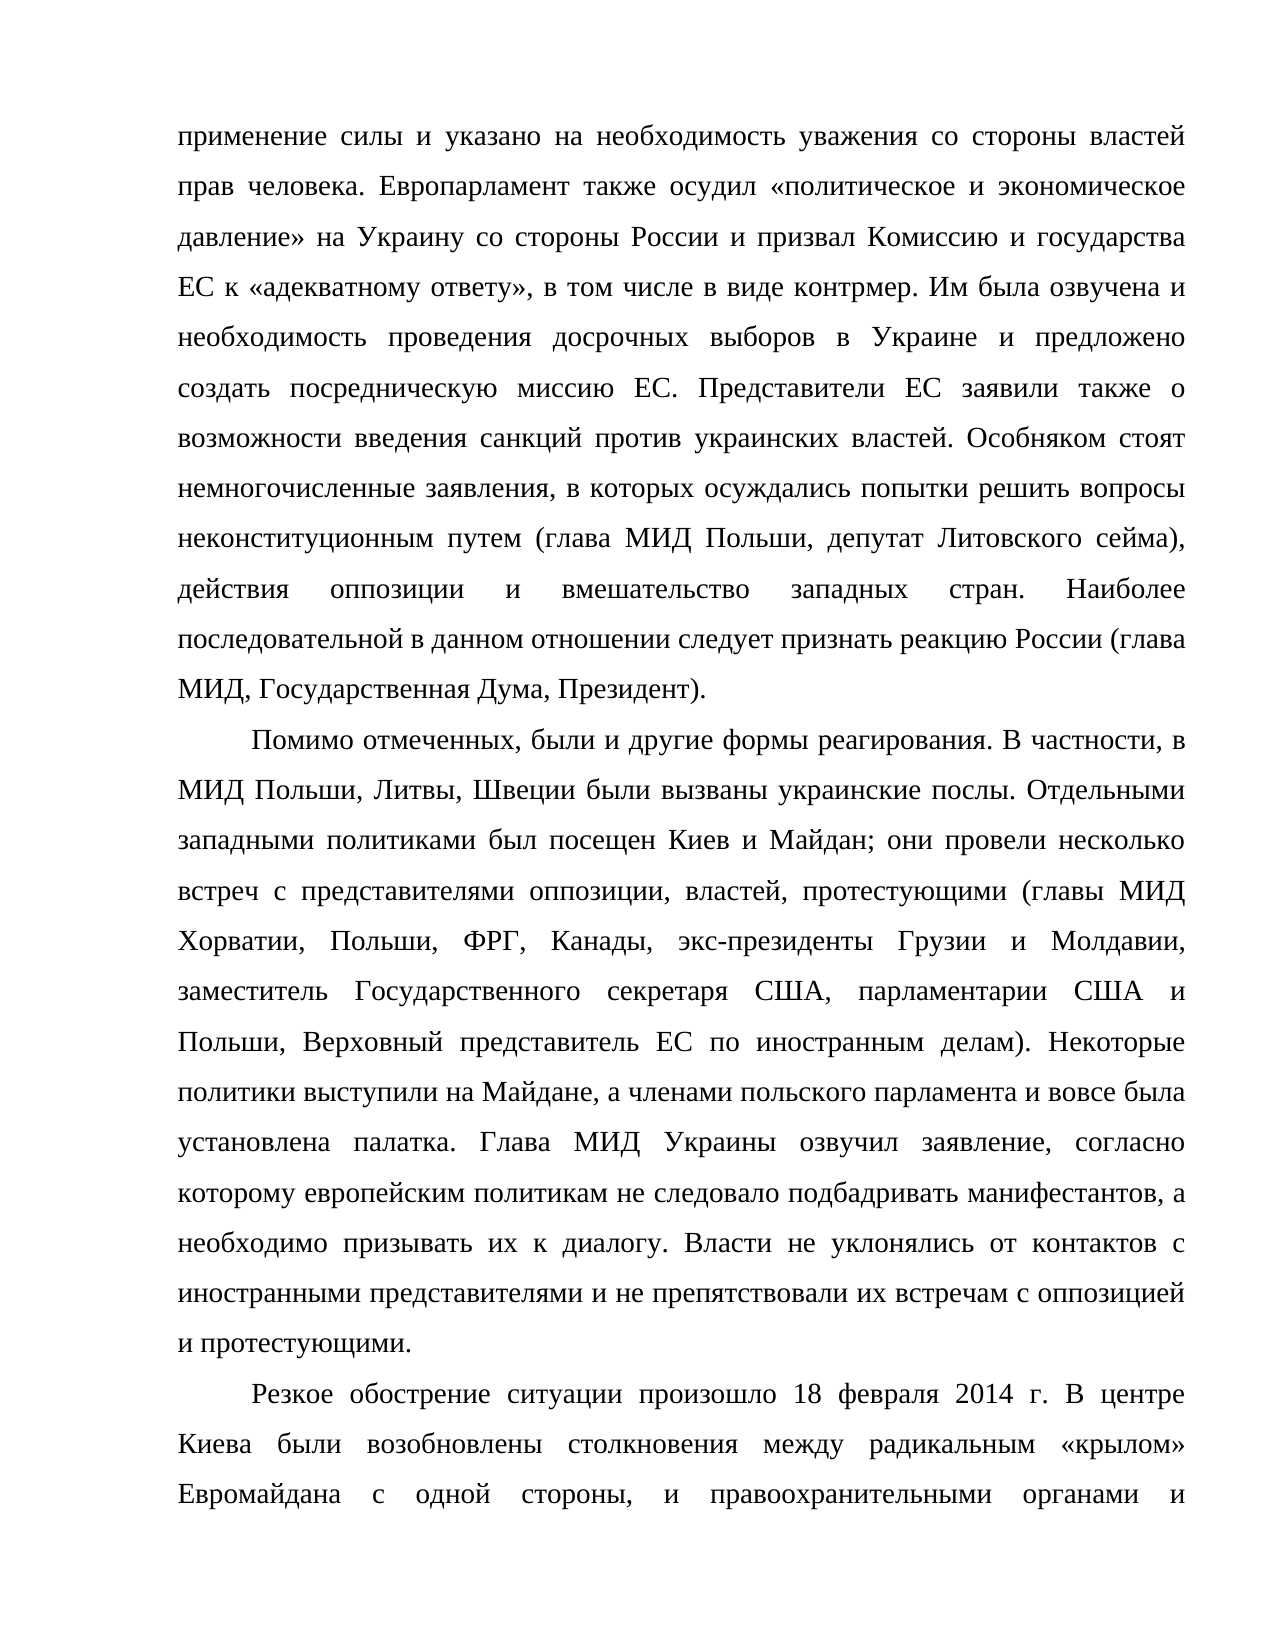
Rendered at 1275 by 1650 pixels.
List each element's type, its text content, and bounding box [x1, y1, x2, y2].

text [177, 118, 1186, 705]
text Помимо отмеченных, были и другие формы реагирования. В частности, в МИД Польши, Литвы, Швеции были вызваны украинские послы. Отдельными западными политиками был посещен Киев и Майдан; они провели несколько встреч с представителями оппозиции, властей, протестующими (главы МИД Хорватии, Польши, ФРГ, Канады, экс-президенты Грузии и Молдавии, заместитель Государственного секретаря США, парламентарии США и Польши, Верховный представитель ЕС по иностранным делам). Некоторые политики выступили на Майдане, а членами польского парламента и вовсе была установлена палатка. Глава МИД Украины озвучил заявление, согласно которому европейским политикам не следовало подбадривать манифестантов, а необходимо призывать их к диалогу. Власти не уклонялись от контактов с иностранными представителями и не препятствовали их встречам с оппозицией и протестующими. [177, 722, 1186, 1359]
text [177, 1376, 1186, 1510]
